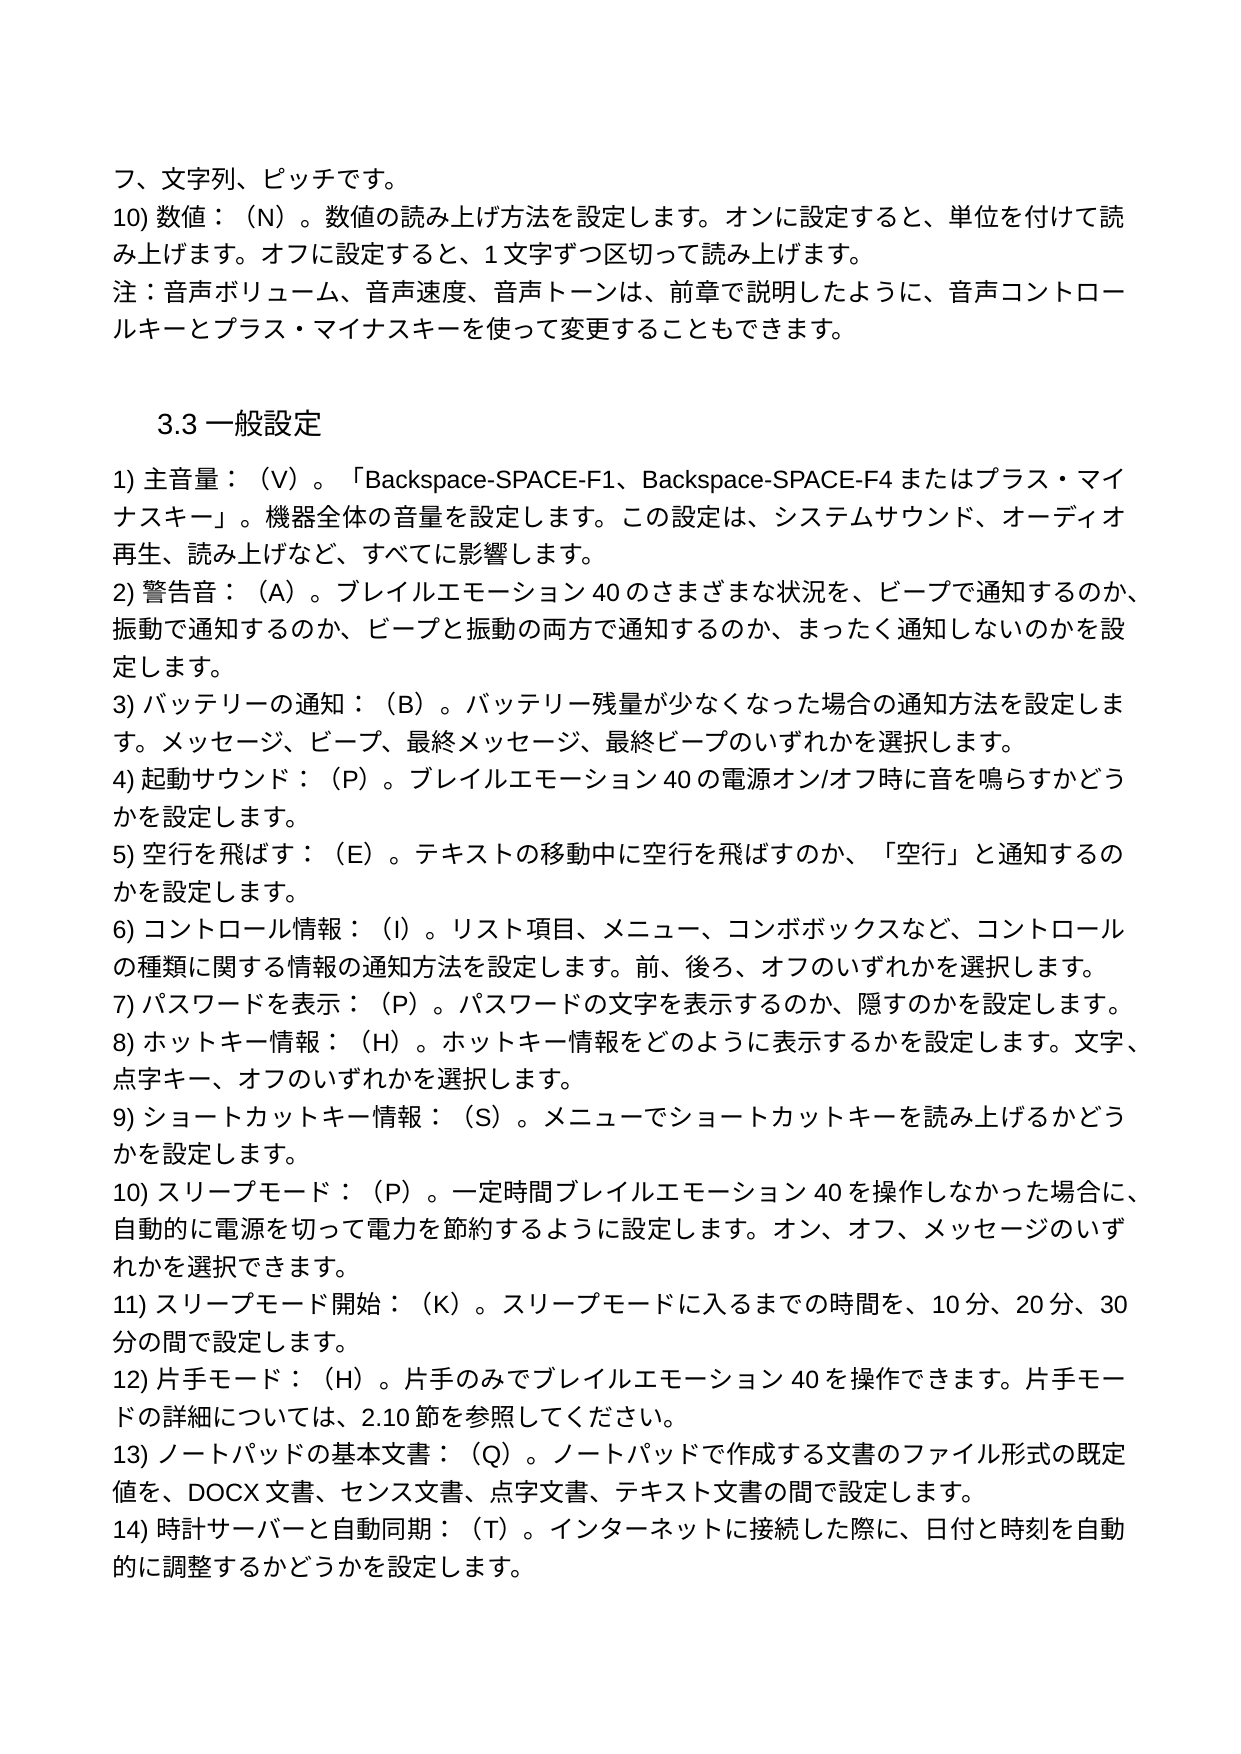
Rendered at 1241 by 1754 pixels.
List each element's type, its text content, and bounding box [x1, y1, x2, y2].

text 12) 片手モード：（H）。片手のみでブレイルエモーション40を操作できます。片手モードの詳細については、2.10節を参照してください。 [112, 1359, 1128, 1434]
text 注：音声ボリューム、音声速度、音声トーンは、前章で説明したように、音声コントロールキーとプラス・マイナスキーを使って変更することもできます。 [112, 272, 1128, 347]
text 2) 警告音：（A）。ブレイルエモーション40のさまざまな状況を、ビープで通知するのか、振動で通知するのか、ビープと振動の両方で通知するのか、まったく通知しないのかを設定します。 [112, 572, 1128, 684]
subtitle 一般設定 [157, 384, 1128, 459]
text 3) バッテリーの通知：（B）。バッテリー残量が少なくなった場合の通知方法を設定します。メッセージ、ビープ、最終メッセージ、最終ビープのいずれかを選択します。 [112, 684, 1128, 759]
text 11) スリープモード開始：（K）。スリープモードに入るまでの時間を、10分、20分、30分の間で設定します。 [112, 1284, 1128, 1359]
text 8) ホットキー情報：（H）。ホットキー情報をどのように表示するかを設定します。文字、点字キー、オフのいずれかを選択します。 [112, 1022, 1128, 1097]
text 9) ショートカットキー情報：（S）。メニューでショートカットキーを読み上げるかどうかを設定します。 [112, 1097, 1128, 1172]
text 1) 主音量：（V）。「Backspace-SPACE-F1、Backspace-SPACE-F4またはプラス・マイナスキー」。機器全体の音量を設定します。この設定は、システムサウンド、オーディオ再生、読み上げなど、すべてに影響します。 [112, 459, 1128, 572]
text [112, 159, 1128, 197]
text 6) コントロール情報：（I）。リスト項目、メニュー、コンボボックスなど、コントロールの種類に関する情報の通知方法を設定します。前、後ろ、オフのいずれかを選択します。 [112, 909, 1128, 984]
text 4) 起動サウンド：（P）。ブレイルエモーション40の電源オン/オフ時に音を鳴らすかどうかを設定します。 [112, 759, 1128, 834]
text 13) ノートパッドの基本文書：（Q）。ノートパッドで作成する文書のファイル形式の既定値を、DOCX文書、センス文書、点字文書、テキスト文書の間で設定します。 [112, 1434, 1128, 1509]
text 10) スリープモード：（P）。一定時間ブレイルエモーション40を操作しなかった場合に、自動的に電源を切って電力を節約するように設定します。オン、オフ、メッセージのいずれかを選択できます。 [112, 1172, 1128, 1284]
text 5) 空行を飛ばす：（E）。テキストの移動中に空行を飛ばすのか、「空行」と通知するのかを設定します。 [112, 834, 1128, 909]
text 14) 時計サーバーと自動同期：（T）。インターネットに接続した際に、日付と時刻を自動的に調整するかどうかを設定します。 [112, 1509, 1128, 1584]
text 7) パスワードを表示：（P）。パスワードの文字を表示するのか、隠すのかを設定します。 [112, 984, 1128, 1022]
text 10) 数値：（N）。数値の読み上げ方法を設定します。オンに設定すると、単位を付けて読み上げます。オフに設定すると、1文字ずつ区切って読み上げます。 [112, 197, 1128, 272]
